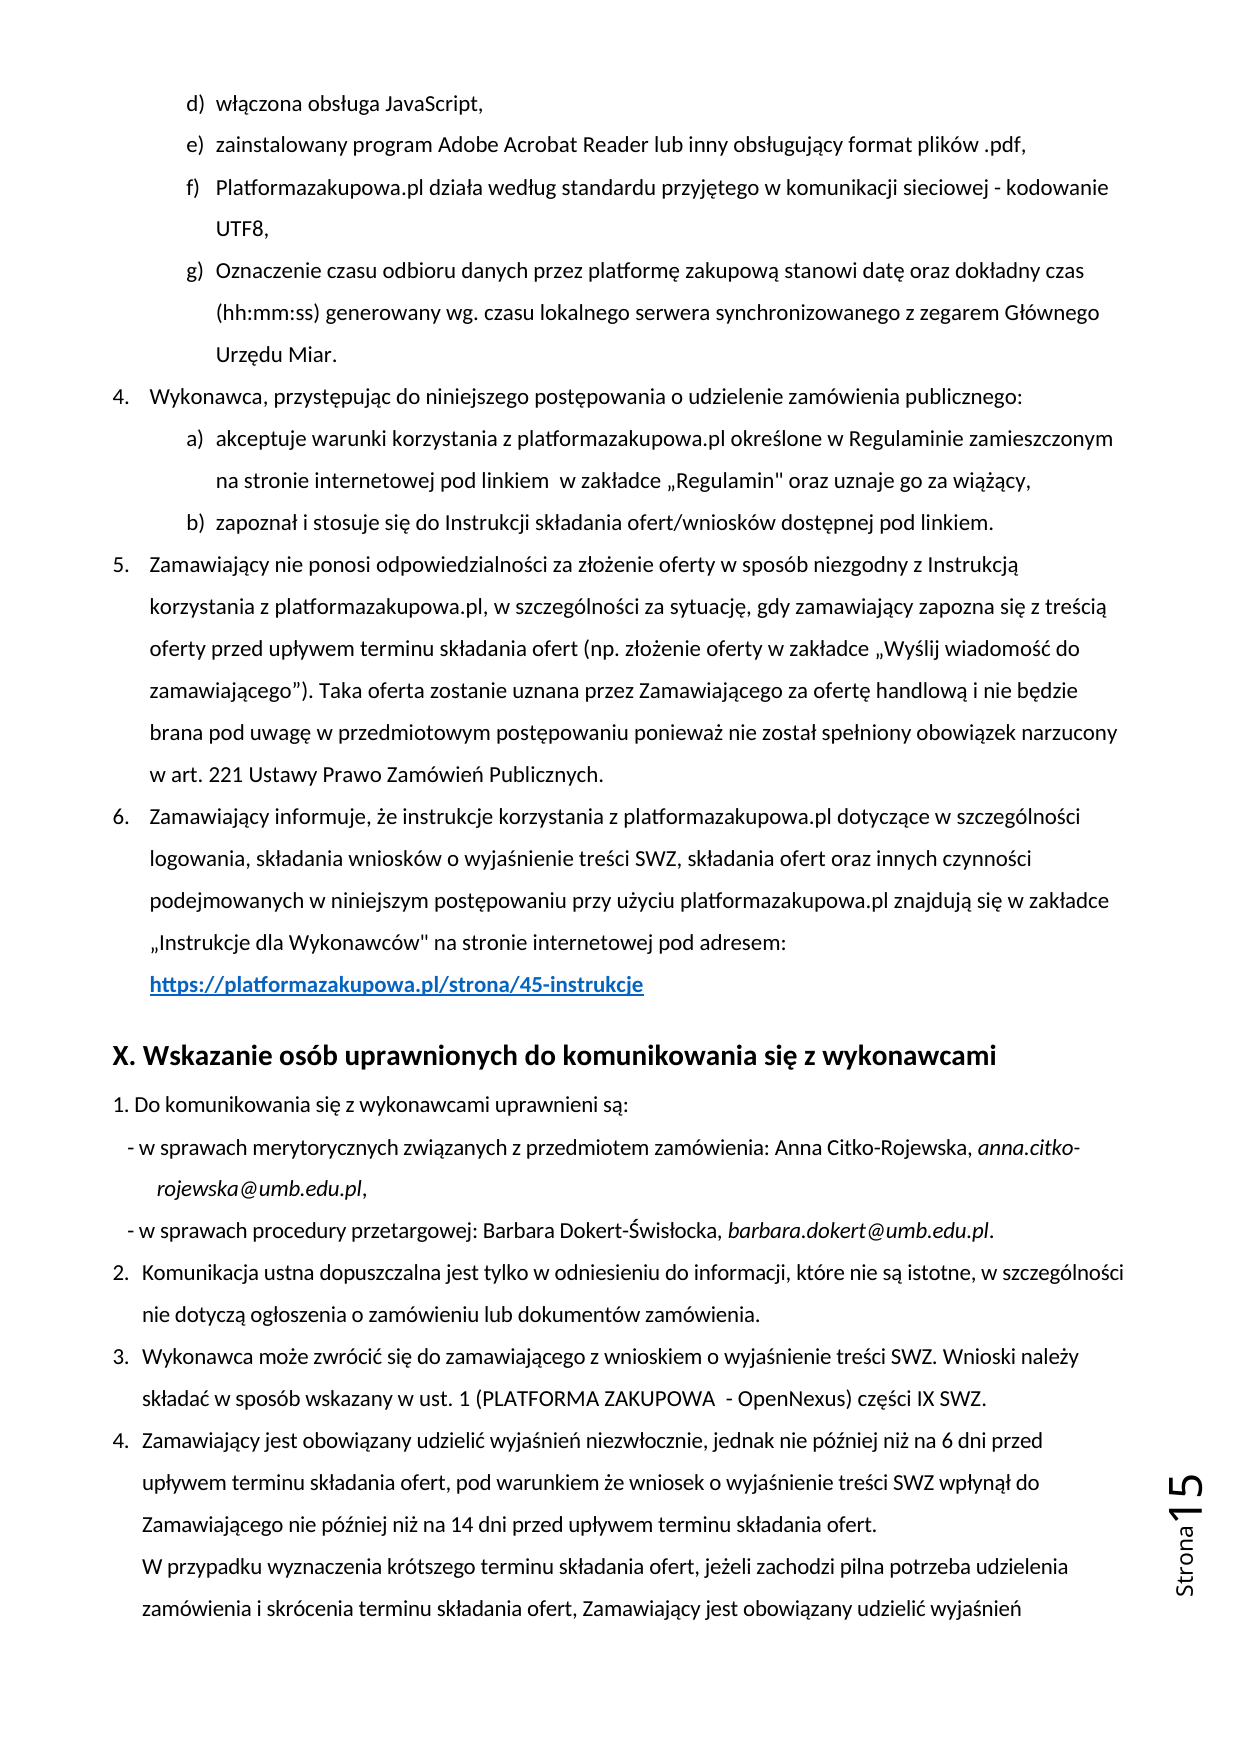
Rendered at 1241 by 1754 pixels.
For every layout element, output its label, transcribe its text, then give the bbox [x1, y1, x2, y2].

text - w sprawach procedury przetargowej: Barbara Dokert-Świsłocka, barbara.dokert@umb.edu.pl. [127, 1217, 1128, 1244]
list Zamawiający informuje, że instrukcje korzystania z platformazakupowa.pl dotyczące w szczególności logowania, składania wniosków o wyjaśnienie treści SWZ, składania ofert oraz innych czynności podejmowanych w niniejszym postępowaniu przy użyciu platformazakupowa.pl znajdują się w zakładce „Instrukcje dla Wykonawców" na stronie internetowej pod adresem: https://platformazakupowa.pl/strona/45-instrukcje [112, 802, 1128, 998]
text 1. Do komunikowania się z wykonawcami uprawnieni są: [112, 1091, 1128, 1119]
text 4. Zamawiający jest obowiązany udzielić wyjaśnień niezwłocznie, jednak nie później niż na 6 dni przed upływem terminu składania ofert, pod warunkiem że wniosek o wyjaśnienie treści SWZ wpłynął do Zamawiającego nie później niż na 14 dni przed upływem terminu składania ofert. [112, 1426, 1128, 1538]
text e) zainstalowany program Adobe Acrobat Reader lub inny obsługujący format plików .pdf, [186, 131, 1128, 159]
text g) Oznaczenie czasu odbioru danych przez platformę zakupową stanowi datę oraz dokładny czas (hh:mm:ss) generowany wg. czasu lokalnego serwera synchronizowanego z zegarem Głównego Urzędu Miar. [186, 257, 1128, 368]
text d) włączona obsługa JavaScript, [186, 89, 1128, 117]
list Zamawiający nie ponosi odpowiedzialności za złożenie oferty w sposób niezgodny z Instrukcją korzystania z platformazakupowa.pl, w szczególności za sytuację, gdy zamawiający zapozna się z treścią oferty przed upływem terminu składania ofert (np. złożenie oferty w zakładce „Wyślij wiadomość do zamawiającego”). Taka oferta zostanie uznana przez Zamawiającego za ofertę handlową i nie będzie brana pod uwagę w przedmiotowym postępowaniu ponieważ nie został spełniony obowiązek narzucony w art. 221 Ustawy Prawo Zamówień Publicznych. [112, 550, 1128, 788]
subtitle X. Wskazanie osób uprawnionych do komunikowania się z wykonawcami [112, 1037, 1128, 1073]
text a) akceptuje warunki korzystania z platformazakupowa.pl określone w Regulaminie zamieszczonym na stronie internetowej pod linkiem w zakładce „Regulamin" oraz uznaje go za wiążący, [186, 424, 1128, 494]
list Wykonawca, przystępując do niniejszego postępowania o udzielenie zamówienia publicznego: [112, 382, 1128, 411]
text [142, 1552, 1128, 1622]
text 3. Wykonawca może zwrócić się do zamawiającego z wnioskiem o wyjaśnienie treści SWZ. Wnioski należy składać w sposób wskazany w ust. 1 (PLATFORMA ZAKUPOWA - OpenNexus) części IX SWZ. [112, 1342, 1128, 1412]
text 2. Komunikacja ustna dopuszczalna jest tylko w odniesieniu do informacji, które nie są istotne, w szczególności nie dotyczą ogłoszenia o zamówieniu lub dokumentów zamówienia. [112, 1258, 1128, 1328]
text b) zapoznał i stosuje się do Instrukcji składania ofert/wniosków dostępnej pod linkiem. [186, 508, 1128, 536]
text - w sprawach merytorycznych związanych z przedmiotem zamówienia: Anna Citko-Rojewska, anna.citko-rojewska@umb.edu.pl, [127, 1133, 1128, 1203]
text f) Platformazakupowa.pl działa według standardu przyjętego w komunikacji sieciowej - kodowanie UTF8, [186, 173, 1128, 243]
